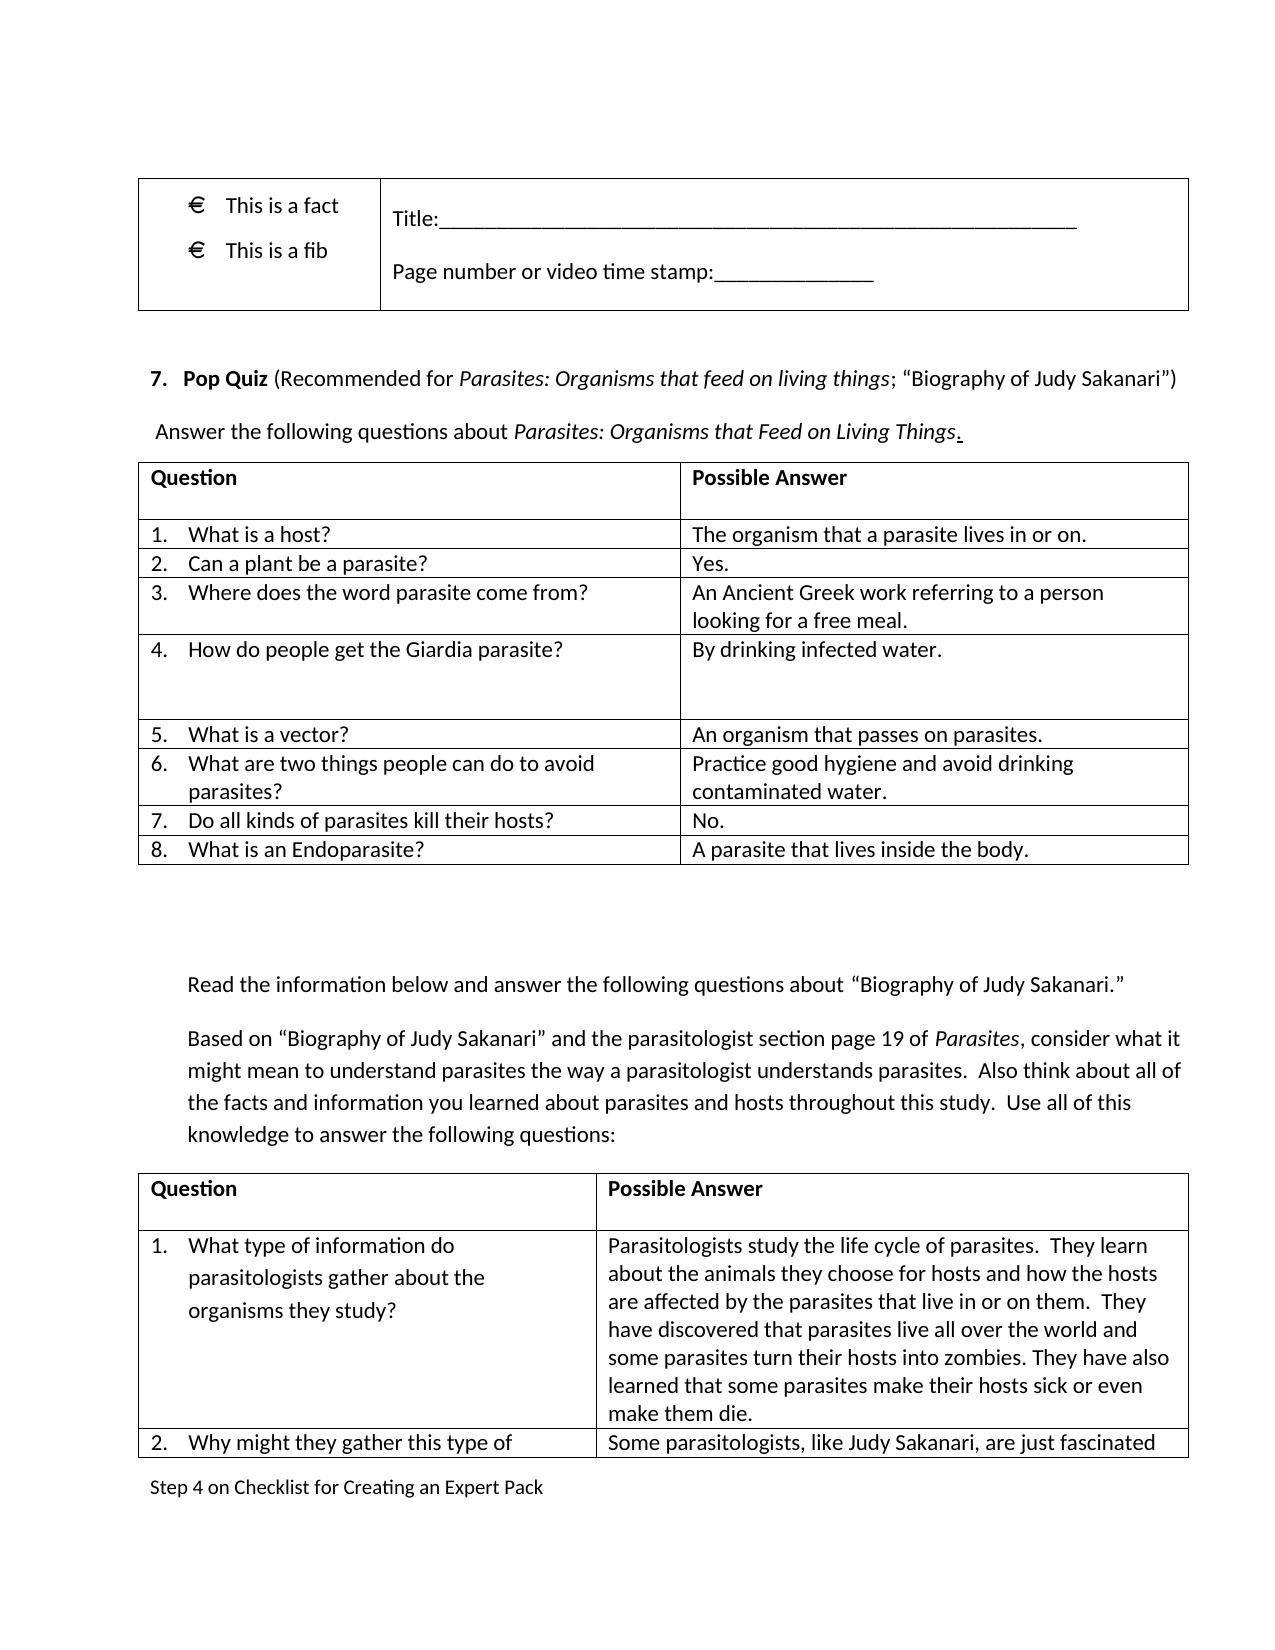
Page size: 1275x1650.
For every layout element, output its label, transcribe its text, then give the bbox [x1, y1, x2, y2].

table_cell What are two things people can do to avoid parasites? [139, 749, 680, 805]
table_cell No. [681, 806, 1188, 834]
table_cell A parasite that lives inside the body. [681, 836, 1188, 863]
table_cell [139, 179, 380, 310]
text Read the information below and answer the following questions about “Biography of Judy Sakanari.” [187, 971, 1200, 999]
table_cell What is a vector? [139, 720, 680, 748]
table_cell Yes. [681, 549, 1188, 577]
table_header Question [139, 463, 680, 519]
table_cell Parasitologists study the life cycle of parasites. They learn about the animals they choose for hosts and how the hosts are affected by the parasites that live in or on them. They have discovered that parasites live all over the world and some parasites turn their hosts into zombies. They have also learned that some parasites make their hosts sick or even make them die. [597, 1231, 1188, 1427]
text 7. Pop Quiz (Recommended for Parasites: Organisms that feed on living things; “Biography of Judy Sakanari”) [150, 364, 1200, 392]
table_header Possible Answer [681, 463, 1188, 519]
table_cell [597, 1429, 1188, 1457]
table_cell What is a host? [139, 520, 680, 548]
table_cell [139, 1429, 596, 1457]
table_cell By drinking infected water. [681, 635, 1188, 719]
table_cell An organism that passes on parasites. [681, 720, 1188, 748]
table_cell What type of information do parasitologists gather about the organisms they study? [139, 1231, 596, 1427]
table_cell An Ancient Greek work referring to a person looking for a free meal. [681, 578, 1188, 634]
table_cell Can a plant be a parasite? [139, 549, 680, 577]
table_cell What is an Endoparasite? [139, 836, 680, 863]
table_cell Where does the word parasite come from? [139, 578, 680, 634]
table_cell Do all kinds of parasites kill their hosts? [139, 806, 680, 834]
text Answer the following questions about Parasites: Organisms that Feed on Living Things. [150, 417, 1200, 445]
table_cell How do people get the Giardia parasite? [139, 635, 680, 719]
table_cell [381, 179, 1188, 310]
table_header Possible Answer [597, 1174, 1188, 1230]
table_header Question [139, 1174, 596, 1230]
text Based on “Biography of Judy Sakanari” and the parasitologist section page 19 of Parasites, consider what it might mean to understand parasites the way a parasitologist understands parasites. Also think about all of the facts and information you learned about parasites and hosts throughout this study. Use all of this knowledge to answer the following questions: [187, 1024, 1200, 1148]
table_cell The organism that a parasite lives in or on. [681, 520, 1188, 548]
table_cell Practice good hygiene and avoid drinking contaminated water. [681, 749, 1188, 805]
